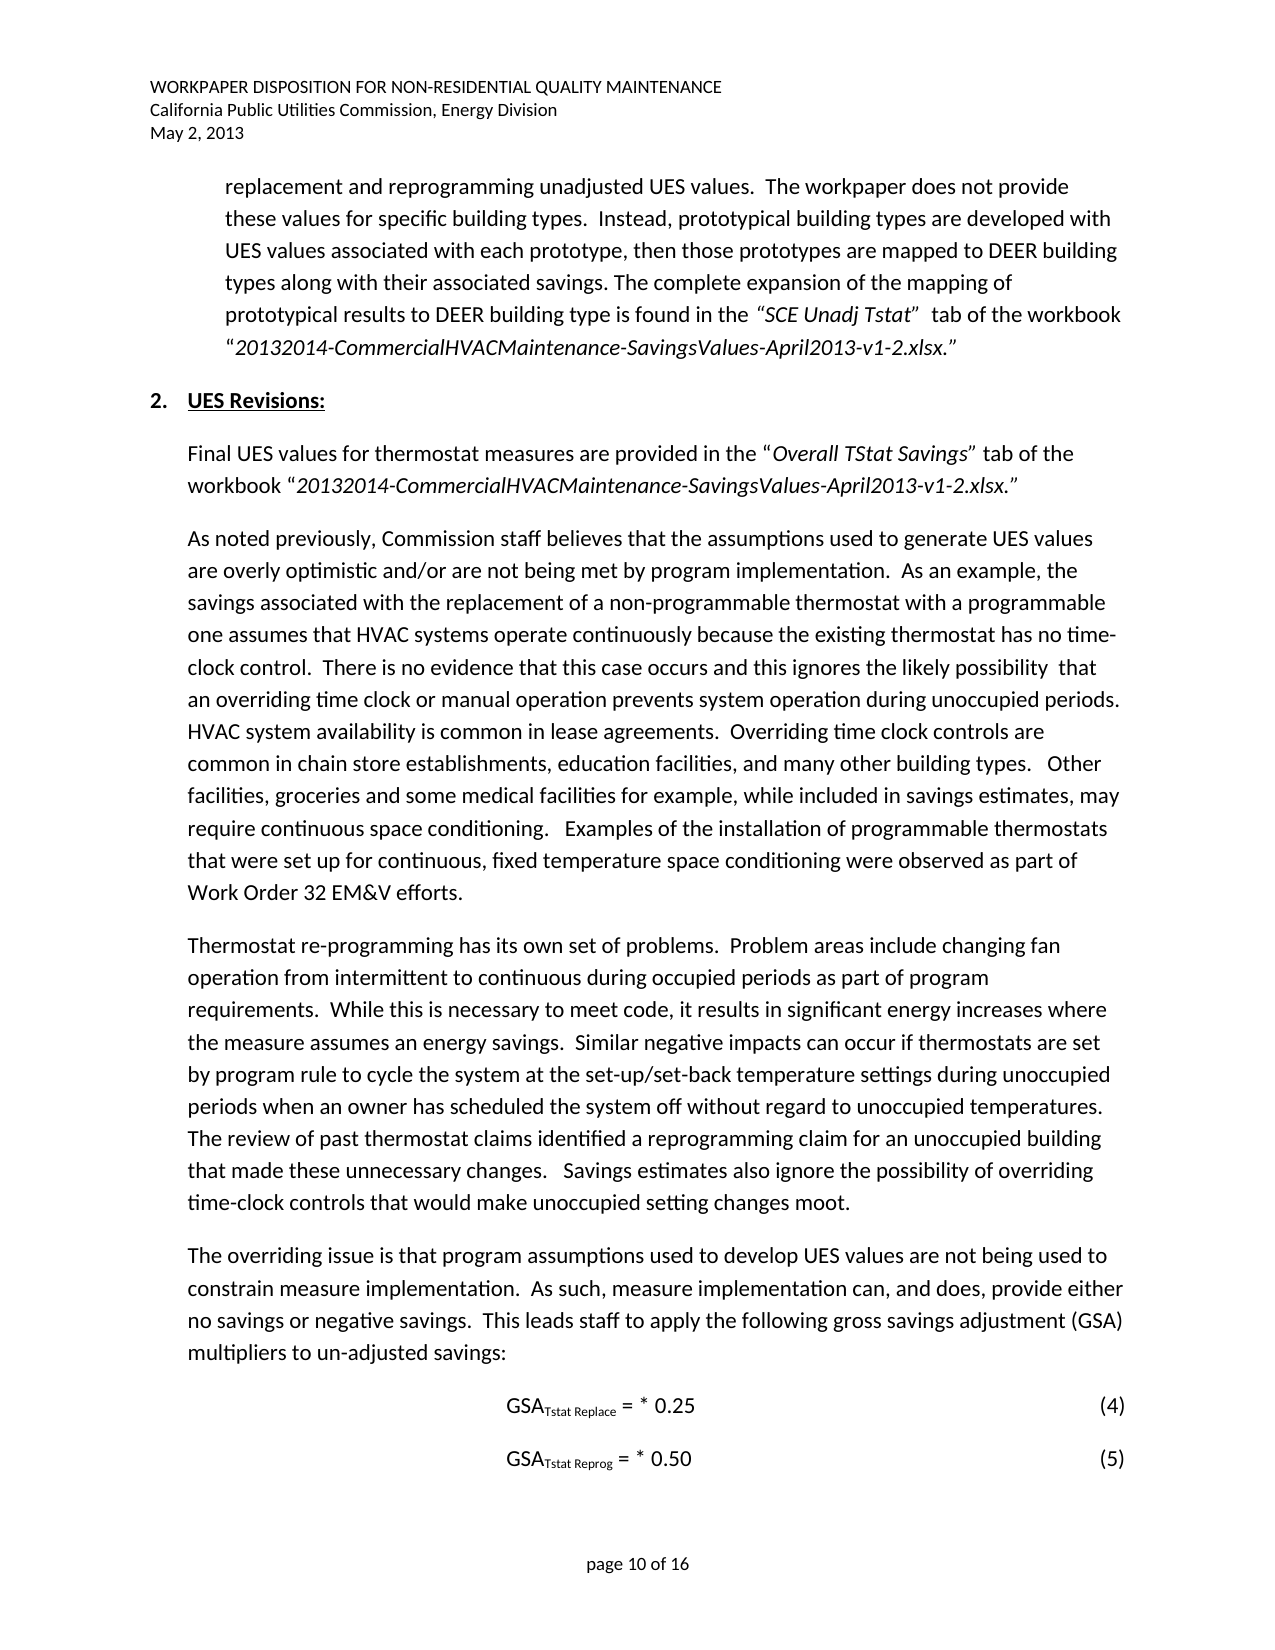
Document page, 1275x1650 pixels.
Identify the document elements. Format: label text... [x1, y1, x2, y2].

text As noted previously, Commission staff believes that the assumptions used to generate UES values are overly optimistic and/or are not being met by program implementation. As an example, the savings associated with the replacement of a non-programmable thermostat with a programmable one assumes that HVAC systems operate continuously because the existing thermostat has no time-clock control. There is no evidence that this case occurs and this ignores the likely possibility that an overriding time clock or manual operation prevents system operation during unoccupied periods. HVAC system availability is common in lease agreements. Overriding time clock controls are common in chain store establishments, education facilities, and many other building types. Other facilities, groceries and some medical facilities for example, while included in savings estimates, may require continuous space conditioning. Examples of the installation of programmable thermostats that were set up for continuous, fixed temperature space conditioning were observed as part of Work Order 32 EM&V efforts. [187, 524, 1125, 906]
text Thermostat re-programming has its own set of problems. Problem areas include changing fan operation from intermittent to continuous during occupied periods as part of program requirements. While this is necessary to meet code, it results in significant energy increases where the measure assumes an energy savings. Similar negative impacts can occur if thermostats are set by program rule to cycle the system at the set-up/set-back temperature settings during unoccupied periods when an owner has scheduled the system off without regard to unoccupied temperatures. The review of past thermostat claims identified a reprogramming claim for an unoccupied building that made these unnecessary changes. Savings estimates also ignore the possibility of overriding time-clock controls that would make unoccupied setting changes moot. [187, 931, 1125, 1217]
text GSATstat Reprog = * 0.50 (5) [187, 1444, 1125, 1472]
text Final UES values for thermostat measures are provided in the “Overall TStat Savings” tab of the workbook “20132014-CommercialHVACMaintenance-SavingsValues-April2013-v1-2.xlsx.” [187, 439, 1125, 499]
text The overriding issue is that program assumptions used to develop UES values are not being used to constrain measure implementation. As such, measure implementation can, and does, provide either no savings or negative savings. This leads staff to apply the following gross savings adjustment (GSA) multipliers to un-adjusted savings: [187, 1242, 1125, 1366]
list UES Revisions: [150, 386, 1125, 414]
text GSATstat Replace = * 0.25 (4) [187, 1391, 1125, 1419]
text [225, 172, 1125, 361]
